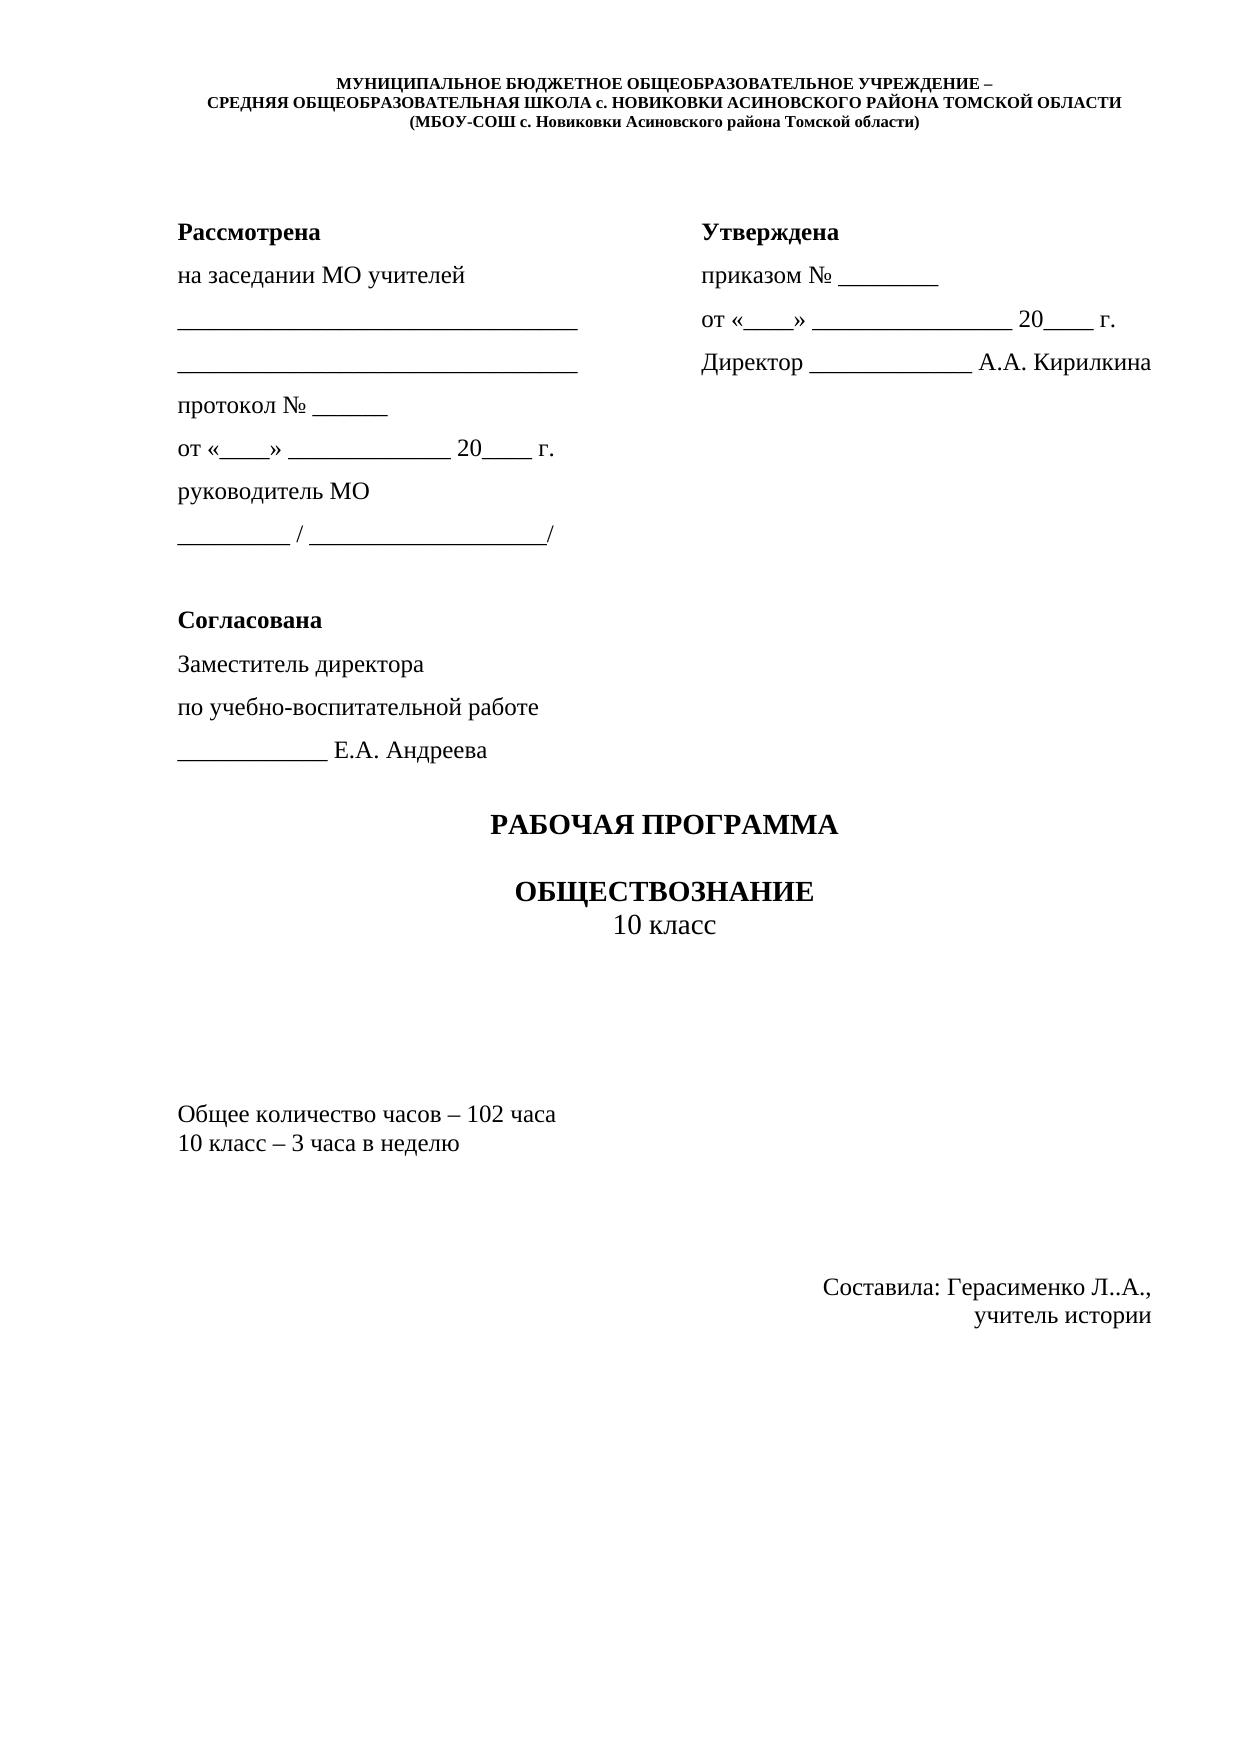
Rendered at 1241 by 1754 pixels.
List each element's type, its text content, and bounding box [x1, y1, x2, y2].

text Утверждена [701, 217, 1152, 246]
text ОБЩЕСТВОЗНАНИЕ [177, 874, 1152, 907]
text протокол № ______ [177, 390, 627, 419]
text ________________________________ [177, 304, 627, 332]
text Директор _____________ А.А. Кирилкина [701, 347, 1152, 376]
text приказом № ________ [701, 261, 1152, 289]
text ________________________________ [177, 347, 627, 376]
text Заместитель директора [177, 649, 627, 677]
text РАБОЧАЯ ПРОГРАММА [177, 807, 1152, 840]
text Составила: Герасименко Л..А., [177, 1272, 1152, 1300]
text 10 класс [177, 907, 1152, 941]
text от «____» ________________ 20____ г. [701, 304, 1152, 332]
text Рассмотрена [177, 217, 627, 246]
text руководитель МО [177, 476, 627, 505]
text ____________ Е.А. Андреева [177, 735, 627, 764]
text по учебно-воспитательной работе [177, 692, 627, 721]
text 10 класс – 3 часа в неделю [177, 1128, 1152, 1157]
text Согласована [177, 606, 627, 634]
text от «____» _____________ 20____ г. [177, 433, 627, 462]
text на заседании МО учителей [177, 261, 627, 289]
text учитель истории [177, 1300, 1152, 1329]
text _________ / ___________________/ [177, 519, 627, 548]
text Общее количество часов – 102 часа [177, 1099, 1152, 1128]
